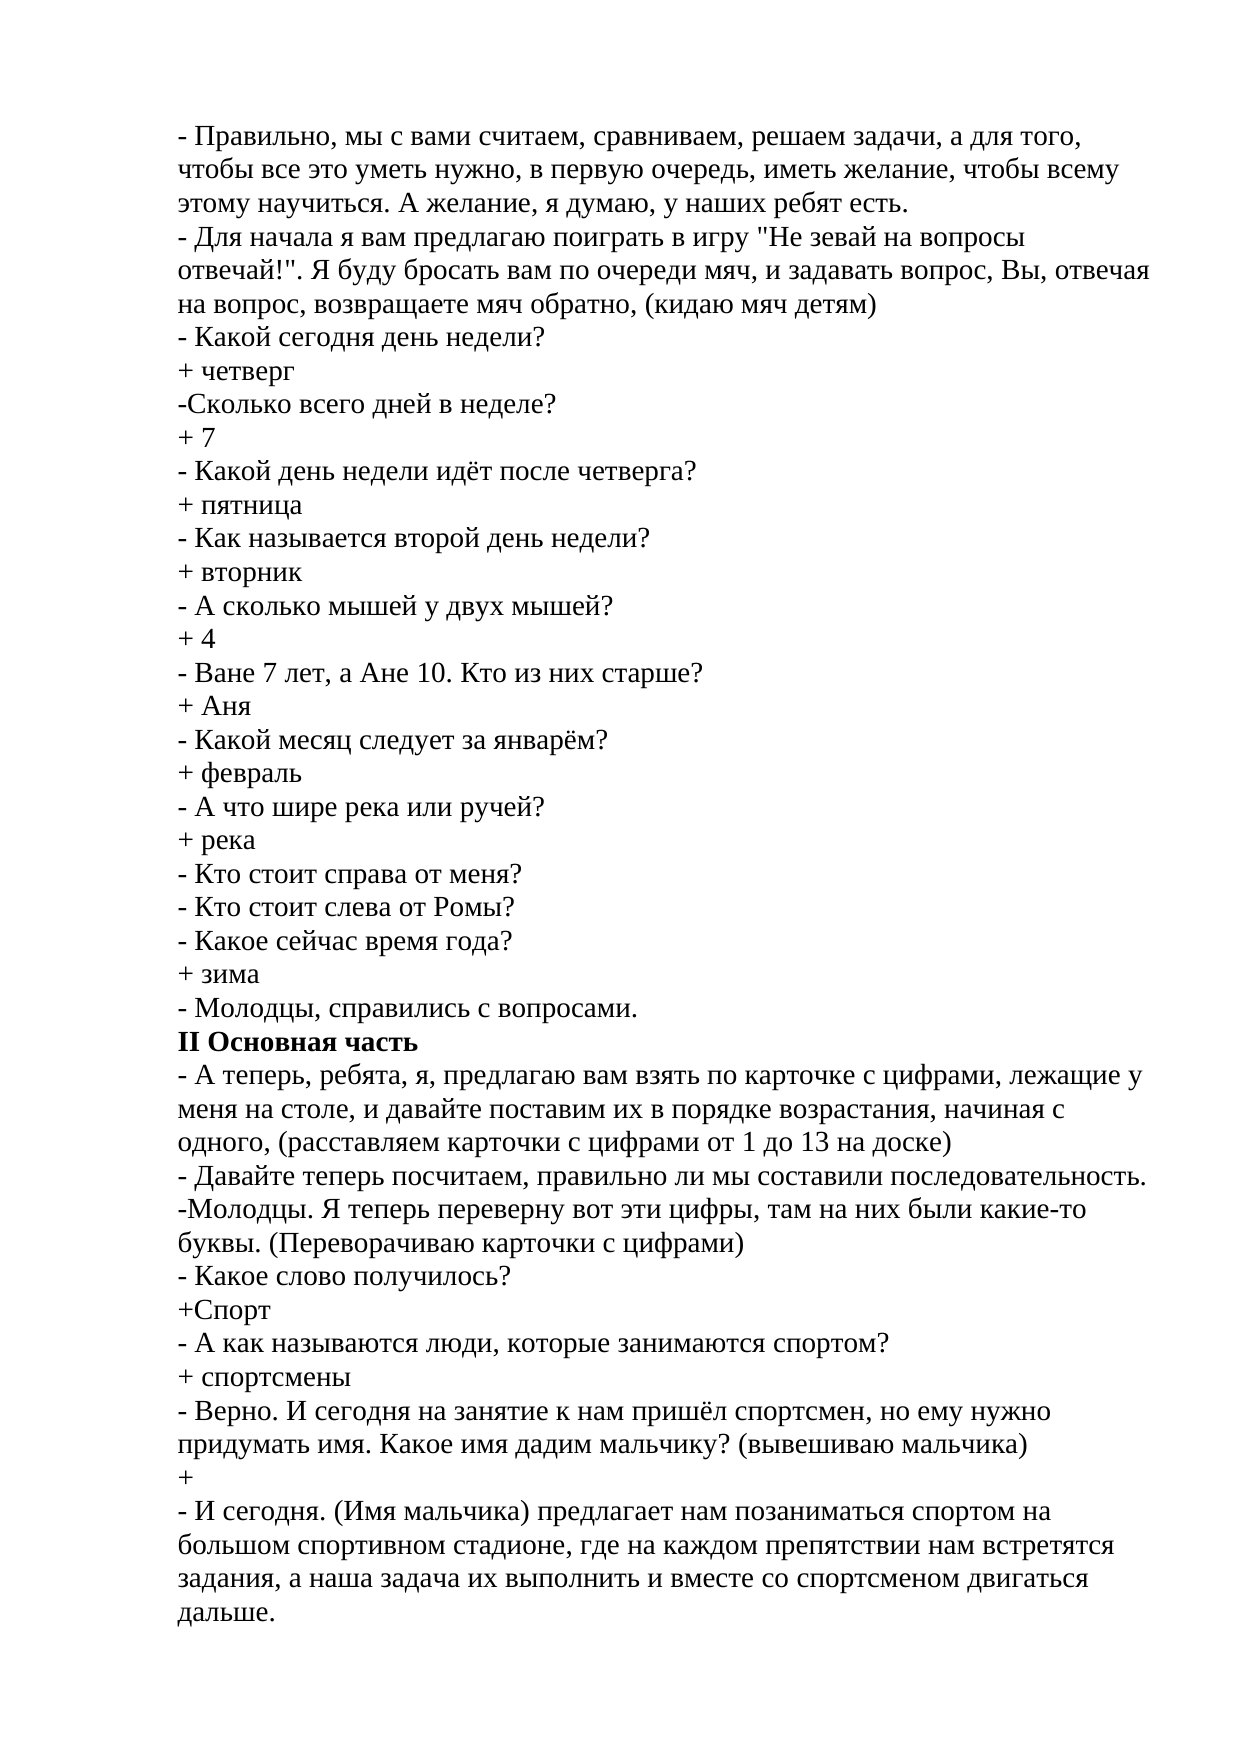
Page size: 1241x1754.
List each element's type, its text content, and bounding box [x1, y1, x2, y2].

text - А сколько мышей у двух мышей? [177, 588, 1152, 621]
text - Как называется второй день недели? [177, 521, 1152, 554]
text - Какой сегодня день недели? [177, 319, 1152, 353]
text + пятница [177, 487, 1152, 521]
text + спортсмены [177, 1359, 1152, 1393]
text II Основная часть [177, 1024, 1152, 1057]
text -Молодцы. Я теперь переверну вот эти цифры, там на них были какие-то буквы. (Переворачиваю карточки с цифрами) [177, 1191, 1152, 1258]
text + 7 [177, 420, 1152, 453]
text - Кто стоит справа от меня? [177, 856, 1152, 889]
text + вторник [177, 554, 1152, 588]
text - Верно. И сегодня на занятие к нам пришёл спортсмен, но ему нужно придумать имя. Какое имя дадим мальчику? (вывешиваю мальчика) [177, 1393, 1152, 1460]
text - Какой день недели идёт после четверга? [177, 453, 1152, 487]
text -Сколько всего дней в неделе? [177, 386, 1152, 420]
text - Какое слово получилось? [177, 1258, 1152, 1292]
text + Аня [177, 688, 1152, 722]
text +Спорт [177, 1292, 1152, 1326]
text - Кто стоит слева от Ромы? [177, 889, 1152, 923]
text - И сегодня. (Имя мальчика) предлагает нам позаниматься спортом на большом спортивном стадионе, где на каждом препятствии нам встретятся задания, а наша задача их выполнить и вместе со спортсменом двигаться дальше. [177, 1493, 1152, 1627]
text - А как называются люди, которые занимаются спортом? [177, 1326, 1152, 1359]
text + зима [177, 957, 1152, 990]
text - Какое сейчас время года? [177, 923, 1152, 957]
text - А теперь, ребята, я, предлагаю вам взять по карточке с цифрами, лежащие у меня на столе, и давайте поставим их в порядке возрастания, начиная с одного, (расставляем карточки с цифрами от 1 до 13 на доске) [177, 1057, 1152, 1158]
text - Какой месяц следует за январём? [177, 722, 1152, 755]
text + 4 [177, 621, 1152, 655]
text - Молодцы, справились с вопросами. [177, 990, 1152, 1024]
text + [177, 1460, 1152, 1493]
text - Правильно, мы с вами считаем, сравниваем, решаем задачи, а для того, чтобы все это уметь нужно, в первую очередь, иметь желание, чтобы всему этому научиться. А желание, я думаю, у наших ребят есть. [177, 118, 1152, 219]
text + четверг [177, 353, 1152, 386]
text - А что шире река или ручей? [177, 789, 1152, 822]
text + февраль [177, 755, 1152, 789]
text + река [177, 822, 1152, 856]
text - Давайте теперь посчитаем, правильно ли мы составили последовательность. [177, 1158, 1152, 1191]
text - Ване 7 лет, а Ане 10. Кто из них старше? [177, 655, 1152, 688]
text - Для начала я вам предлагаю поиграть в игру "Не зевай на вопросы отвечай!". Я буду бросать вам по очереди мяч, и задавать вопрос, Вы, отвечая на вопрос, возвращаете мяч обратно, (кидаю мяч детям) [177, 219, 1152, 319]
